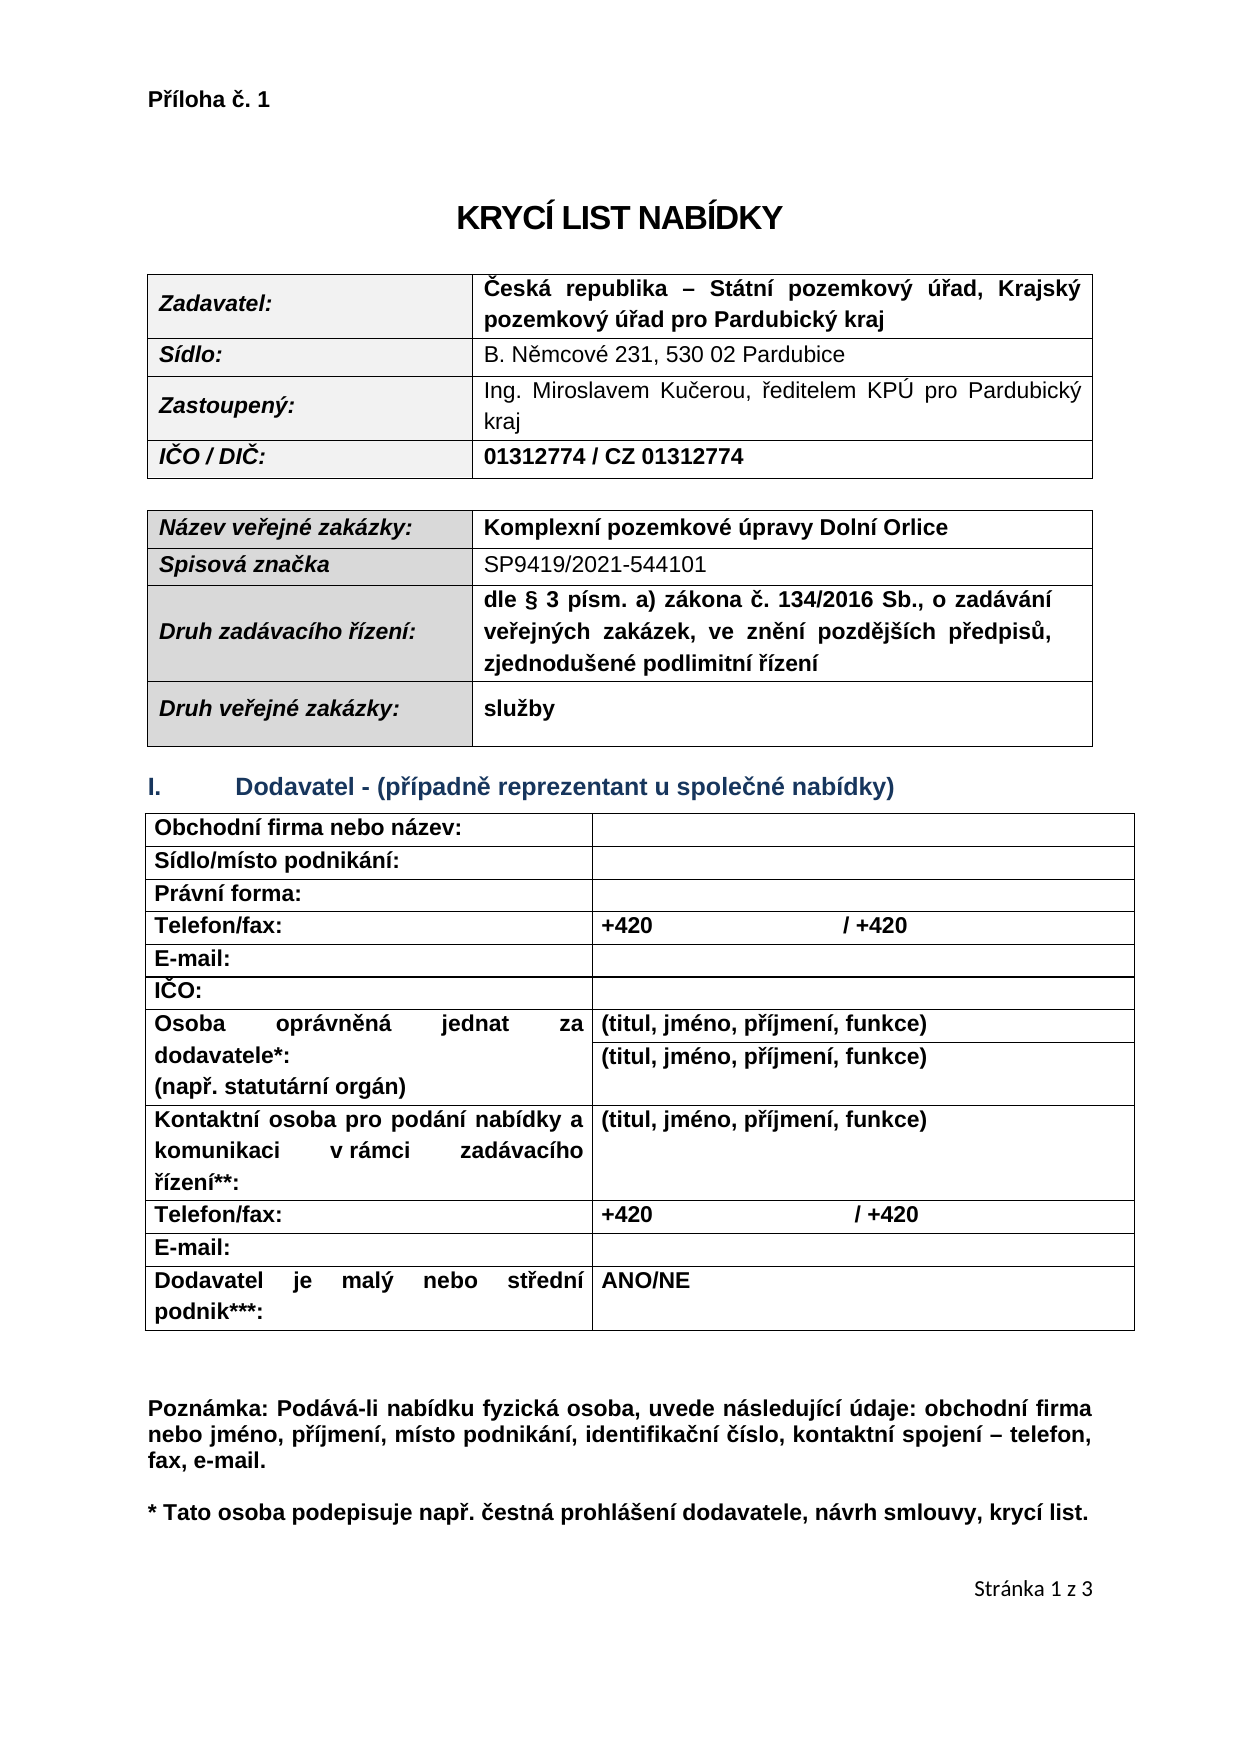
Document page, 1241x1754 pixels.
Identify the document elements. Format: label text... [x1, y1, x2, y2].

table_cell Telefon/fax: [146, 912, 592, 944]
table_cell Sídlo/místo podnikání: [146, 847, 592, 878]
table_cell (titul, jméno, příjmení, funkce) [593, 1010, 1134, 1042]
subtitle Dodavatel - (případně reprezentant u společné nabídky) [148, 772, 1093, 801]
table_cell +420 / +420 [593, 912, 1134, 944]
table_cell E-mail: [146, 945, 592, 976]
table_header Název veřejné zakázky: [148, 511, 472, 548]
table_header [593, 814, 1134, 846]
table_cell Kontaktní osoba pro podání nabídky a komunikaci v rámci zadávacího řízení**: [146, 1106, 592, 1200]
table_cell Spisová značka [148, 549, 472, 585]
table_cell [593, 1234, 1134, 1266]
table_cell (titul, jméno, příjmení, funkce) [593, 1106, 1134, 1200]
table_cell ANO/NE [593, 1267, 1134, 1330]
table_cell [593, 945, 1134, 976]
table_cell Sídlo: [148, 339, 472, 376]
table_cell SP9419/2021-544101 [473, 549, 1092, 585]
table_header Zadavatel: [148, 275, 472, 338]
table_cell B. Němcové 231, 530 02 Pardubice [473, 339, 1092, 376]
table_cell IČO: [146, 978, 592, 1009]
table_cell Právní forma: [146, 880, 592, 911]
table_cell [593, 978, 1134, 1009]
table_header Česká republika – Státní pozemkový úřad, Krajský pozemkový úřad pro Pardubický kraj [473, 275, 1092, 338]
table_cell Osoba oprávněná jednat za dodavatele*: (např. statutární orgán) [146, 1010, 592, 1105]
table_header Komplexní pozemkové úpravy Dolní Orlice [473, 511, 1092, 548]
table_cell [593, 847, 1134, 878]
text * Tato osoba podepisuje např. čestná prohlášení dodavatele, návrh smlouvy, krycí list. [148, 1499, 1093, 1525]
table_cell [593, 880, 1134, 911]
title Krycí list nabídky [148, 198, 1093, 236]
table_cell dle § 3 písm. a) zákona č. 134/2016 Sb., o zadávání veřejných zakázek, ve znění pozdějších předpisů, zjednodušené podlimitní řízení [473, 586, 1092, 681]
table_header Obchodní firma nebo název: [146, 814, 592, 846]
table_cell služby [473, 682, 1092, 746]
table_cell Ing. Miroslavem Kučerou, ředitelem KPÚ pro Pardubický kraj [473, 377, 1092, 440]
table_cell Telefon/fax: [146, 1201, 592, 1233]
table_cell Dodavatel je malý nebo střední podnik***: [146, 1267, 592, 1330]
text Poznámka: Podává-li nabídku fyzická osoba, uvede následující údaje: obchodní firma nebo jméno, příjmení, místo podnikání, identifikační číslo, kontaktní spojení – telefon, fax, e-mail. [148, 1395, 1093, 1474]
table_cell (titul, jméno, příjmení, funkce) [593, 1043, 1134, 1105]
table_cell IČO / DIČ: [148, 441, 472, 477]
table_cell Druh veřejné zakázky: [148, 682, 472, 746]
table_cell Druh zadávacího řízení: [148, 586, 472, 681]
table_cell 01312774 / CZ 01312774 [473, 441, 1092, 477]
table_cell E-mail: [146, 1234, 592, 1266]
table_cell Zastoupený: [148, 377, 472, 440]
table_cell +420 / +420 [593, 1201, 1134, 1233]
